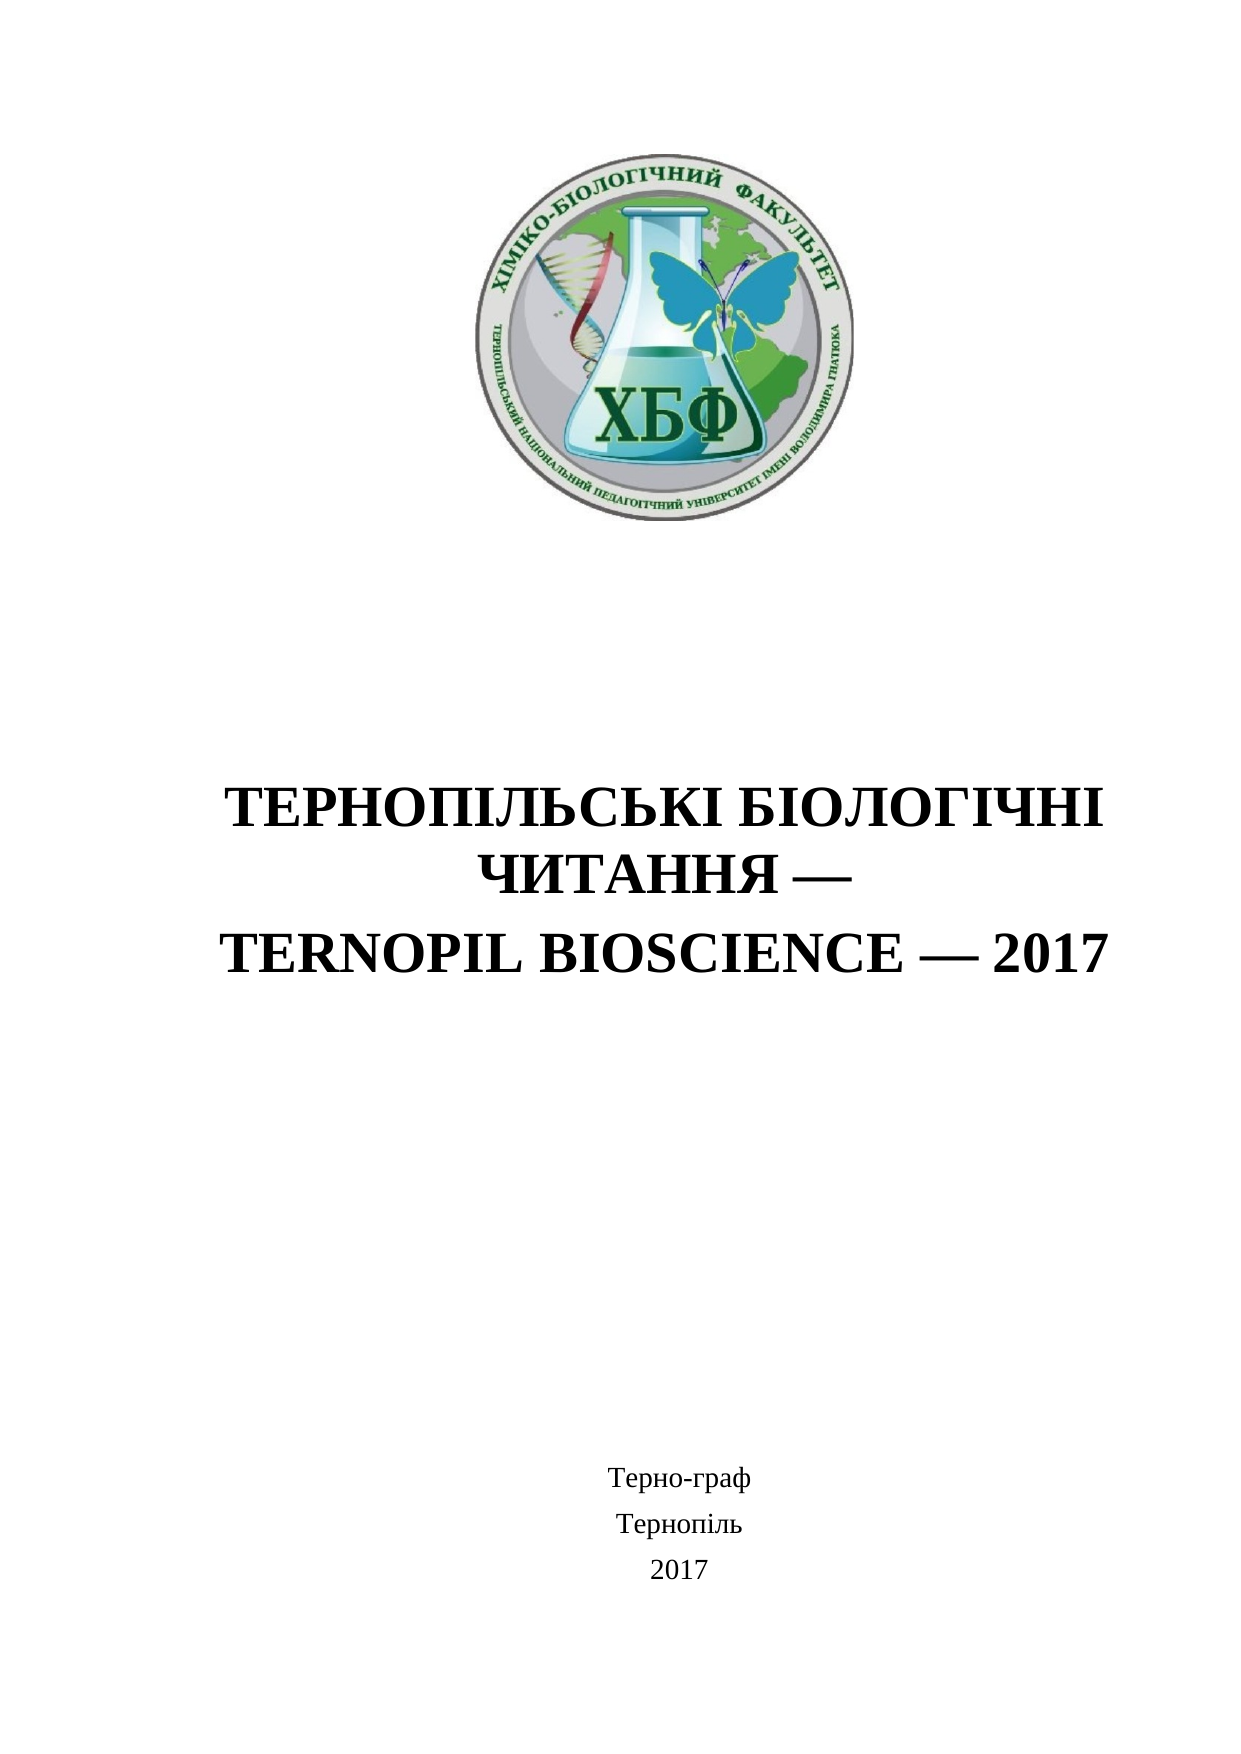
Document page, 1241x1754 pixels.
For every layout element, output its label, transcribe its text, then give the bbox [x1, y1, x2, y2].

text Терно-граф [207, 1460, 1152, 1494]
text ТЕРНОПІЛЬСЬКІ БІОЛОГІЧНІ ЧИТАННЯ — [177, 772, 1152, 906]
text 2017 [207, 1552, 1152, 1586]
picture [475, 154, 854, 521]
text Тернопіль [207, 1506, 1152, 1540]
text TERNOPIL BIOSCIENCE — 2017 [177, 918, 1152, 985]
